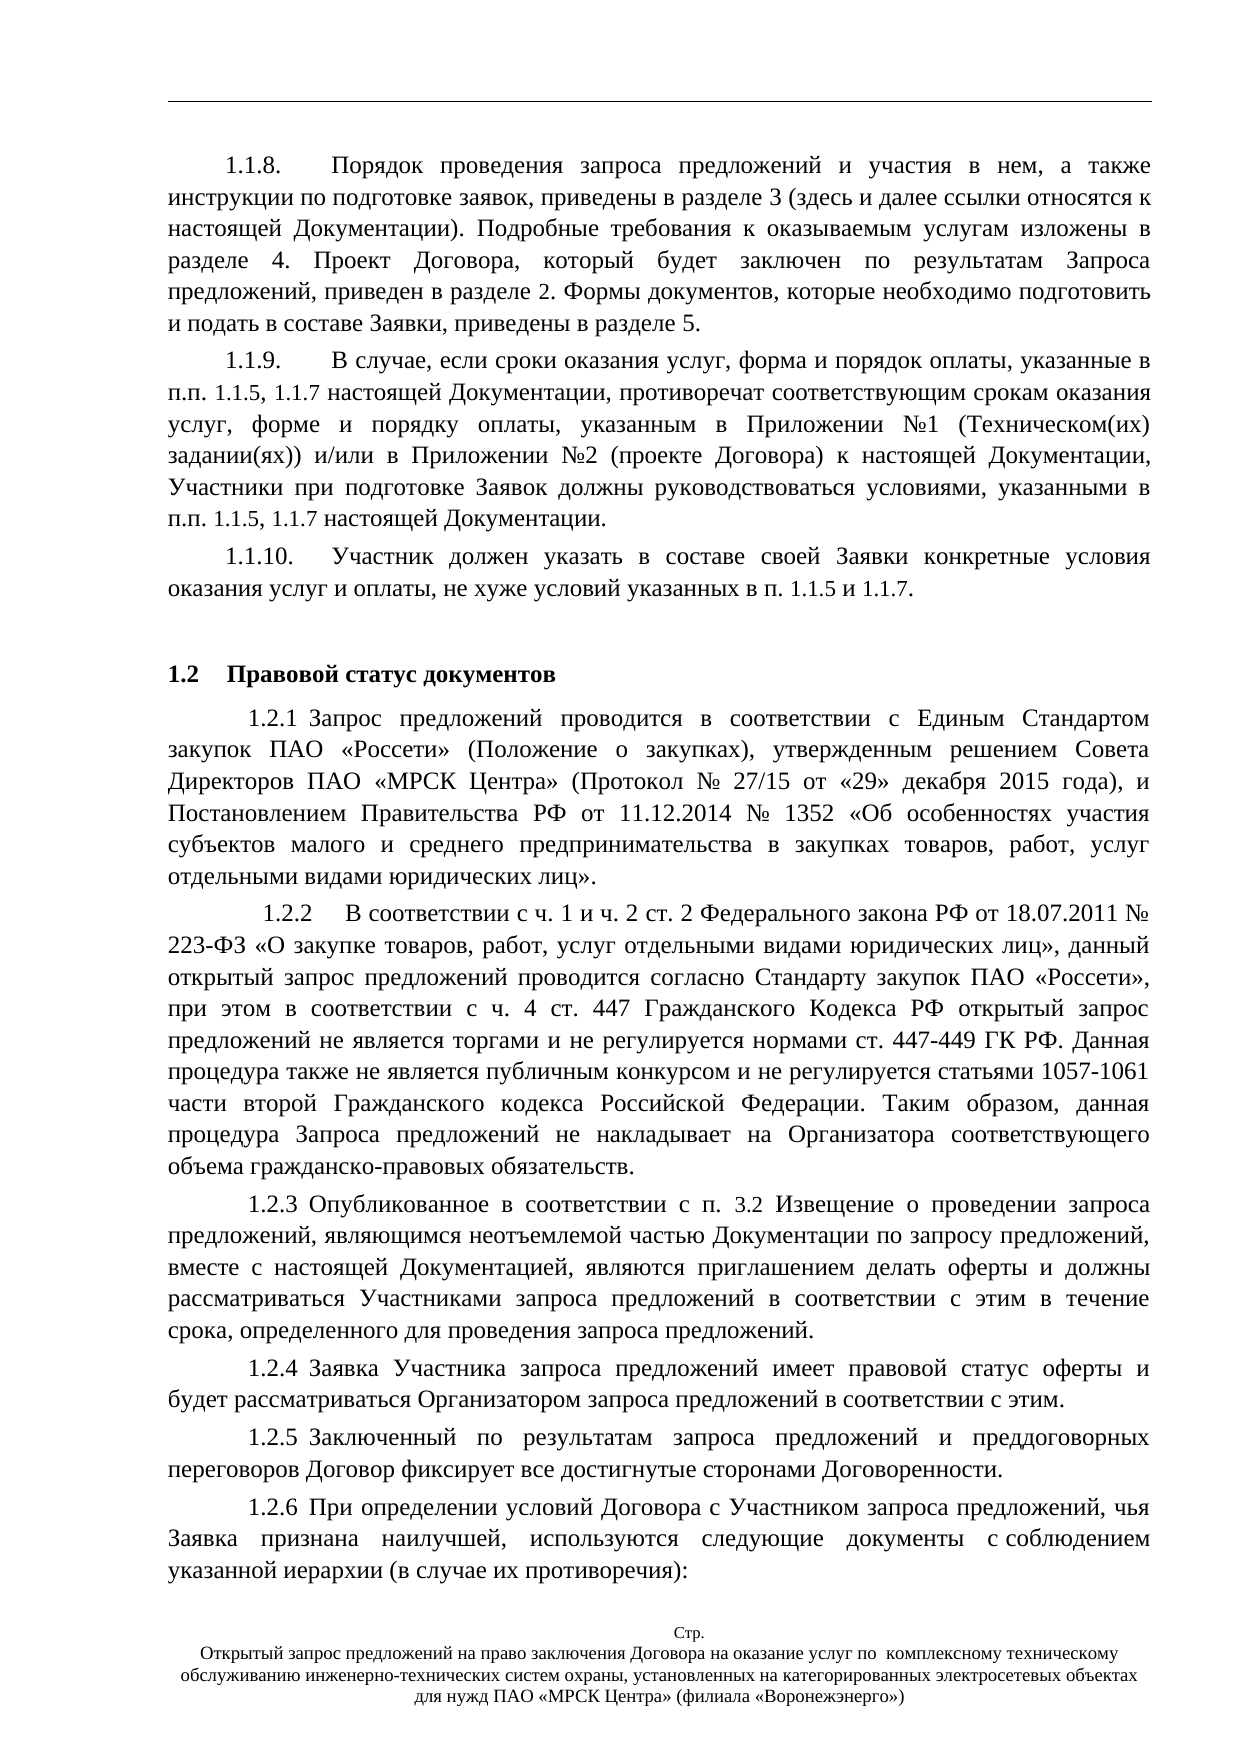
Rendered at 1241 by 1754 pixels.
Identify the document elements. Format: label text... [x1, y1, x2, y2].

list В случае, если сроки оказания услуг, форма и порядок оплаты, указанные в п.п. 1.1.5, 1.1.7 настоящей Документации, противоречат соответствующим срокам оказания услуг, форме и порядку оплаты, указанным в Приложении №1 (Техническом(их) задании(ях)) и/или в Приложении №2 (проекте Договора) к настоящей Документации, Участники при подготовке Заявок должны руководствоваться условиями, указанными в п.п. 1.1.5, 1.1.7 настоящей Документации. [168, 346, 1152, 532]
subtitle Правовой статус документов [168, 659, 1152, 688]
list В соответствии с ч. 1 и ч. 2 ст. 2 Федерального закона РФ от 18.07.2011 № 223-ФЗ «О закупке товаров, работ, услуг отдельными видами юридических лиц», данный открытый запрос предложений проводится согласно Стандарту закупок ПАО «Россети», при этом в соответствии с ч. 4 ст. 447 Гражданского Кодекса РФ открытый запрос предложений не является торгами и не регулируется нормами ст. 447-449 ГК РФ. Данная процедура также не является публичным конкурсом и не регулируется статьями 1057-1061 части второй Гражданского кодекса Российской Федерации. Таким образом, данная процедура Запроса предложений не накладывает на Организатора соответствующего объема гражданско-правовых обязательств. [168, 898, 1150, 1180]
list Запрос предложений проводится в соответствии с Единым Стандартом закупок ПАО «Россети» (Положение о закупках), утвержденным решением Совета Директоров ПАО «МРСК Центра» (Протокол № 27/15 от «29» декабря 2015 года), и Постановлением Правительства РФ от 11.12.2014 № 1352 «Об особенностях участия субъектов малого и среднего предпринимательства в закупках товаров, работ, услуг отдельными видами юридических лиц». [168, 703, 1150, 889]
list Порядок проведения запроса предложений и участия в нем, а также инструкции по подготовке заявок, приведены в разделе 3 (здесь и далее ссылки относятся к настоящей Документации). Подробные требования к оказываемым услугам изложены в разделе 4. Проект Договора, который будет заключен по результатам Запроса предложений, приведен в разделе 2. Формы документов, которые необходимо подготовить и подать в составе Заявки, приведены в разделе 5. [168, 150, 1152, 337]
list Заявка Участника запроса предложений имеет правовой статус оферты и будет рассматриваться Организатором запроса предложений в соответствии с этим. [168, 1353, 1150, 1413]
list Участник должен указать в составе своей Заявки конкретные условия оказания услуг и оплаты, не хуже условий указанных в п. 1.1.5 и 1.1.7. [168, 541, 1152, 602]
list Заключенный по результатам запроса предложений и преддоговорных переговоров Договор фиксирует все достигнутые сторонами Договоренности. [168, 1422, 1150, 1483]
list При определении условий Договора с Участником запроса предложений, чья Заявка признана наилучшей, используются следующие документы с соблюдением указанной иерархии (в случае их противоречия): [168, 1492, 1150, 1583]
list Опубликованное в соответствии с п. 3.2 Извещение о проведении запроса предложений, являющимся неотъемлемой частью Документации по запросу предложений, вместе с настоящей Документацией, являются приглашением делать оферты и должны рассматриваться Участниками запроса предложений в соответствии с этим в течение срока, определенного для проведения запроса предложений. [168, 1189, 1150, 1344]
